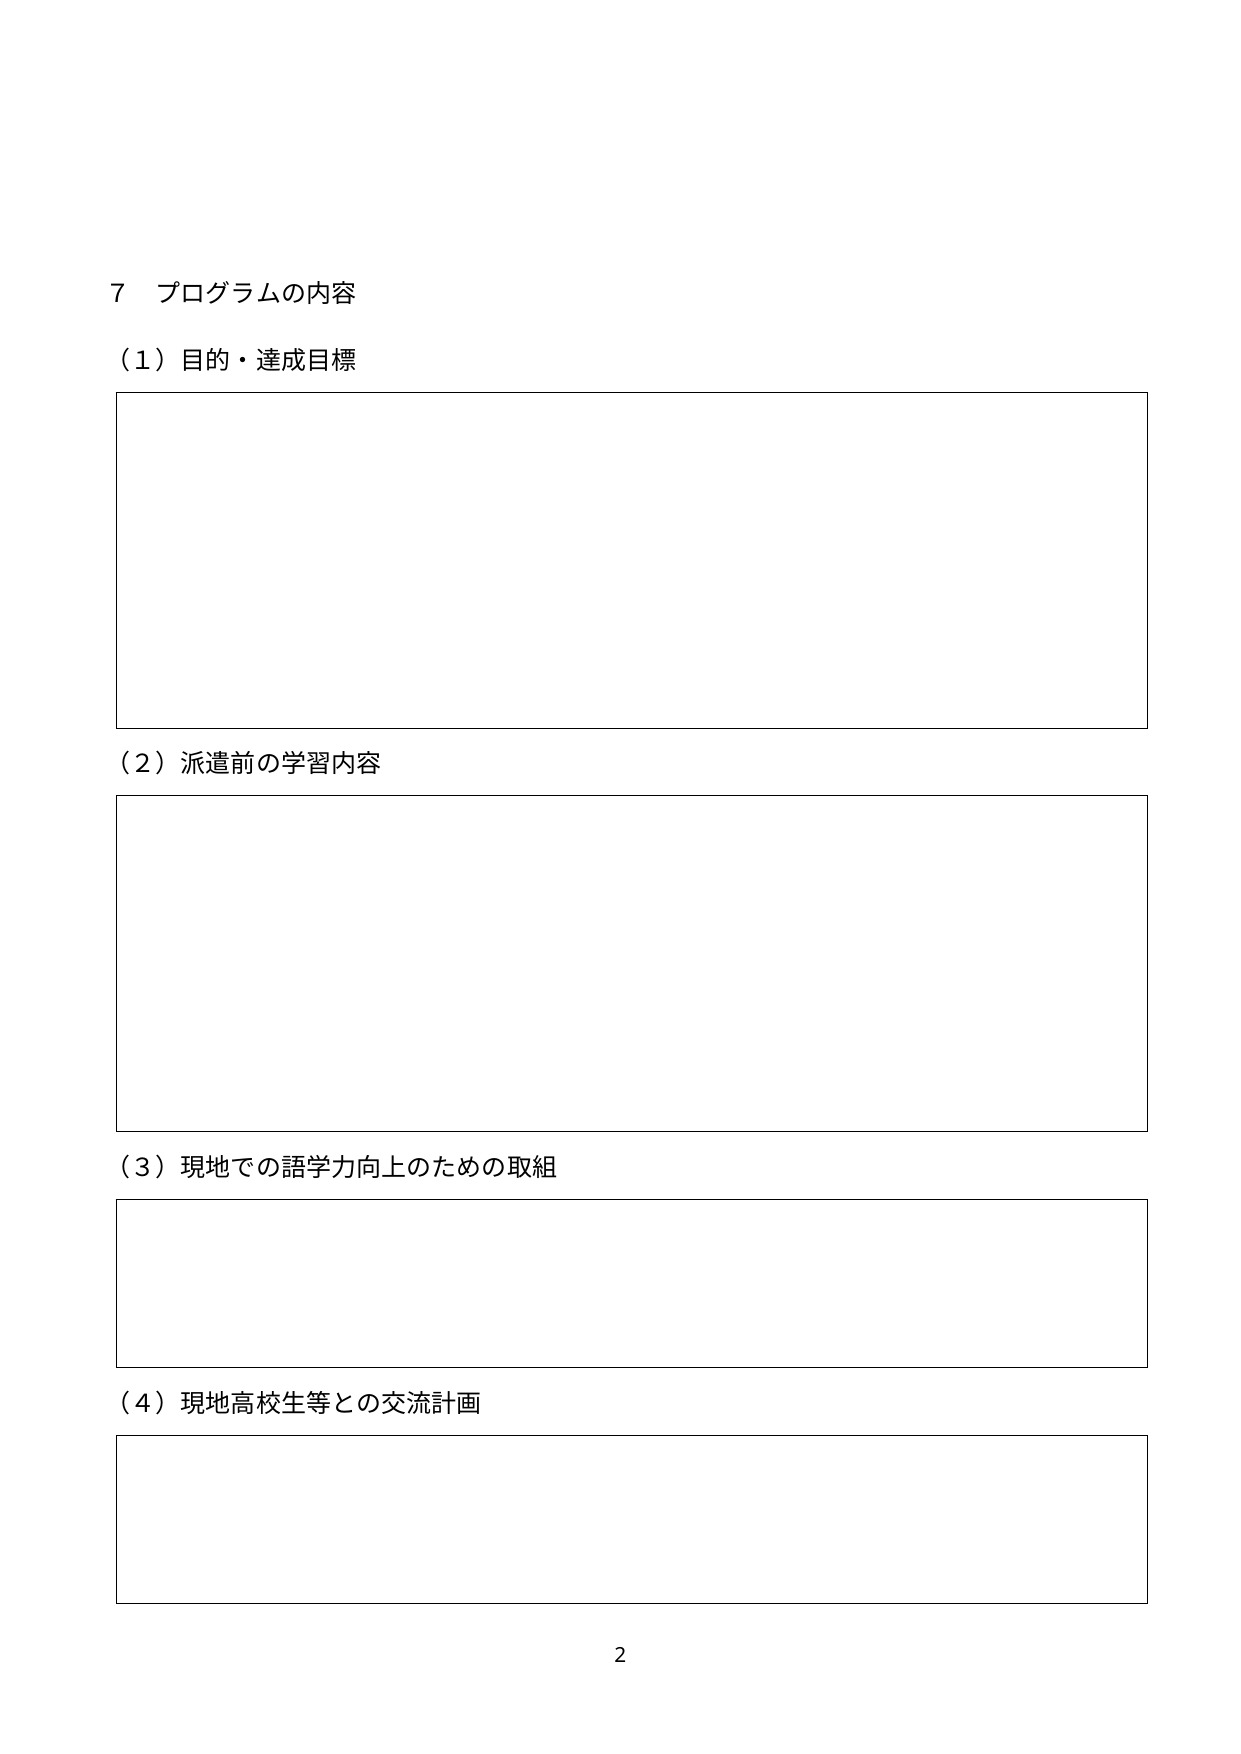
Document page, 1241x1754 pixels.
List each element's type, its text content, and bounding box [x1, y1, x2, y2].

table_header [117, 796, 1147, 1131]
text （２）派遣前の学習内容 [105, 728, 1135, 795]
table_header [117, 393, 1147, 727]
text ７ プログラムの内容 [105, 258, 1135, 325]
text （４）現地高校生等との交流計画 [105, 1368, 1135, 1435]
table_header [117, 1200, 1147, 1367]
table_header [117, 1436, 1147, 1603]
text （１）目的・達成目標 [105, 325, 1135, 392]
text （３）現地での語学力向上のための取組 [105, 1132, 1135, 1199]
